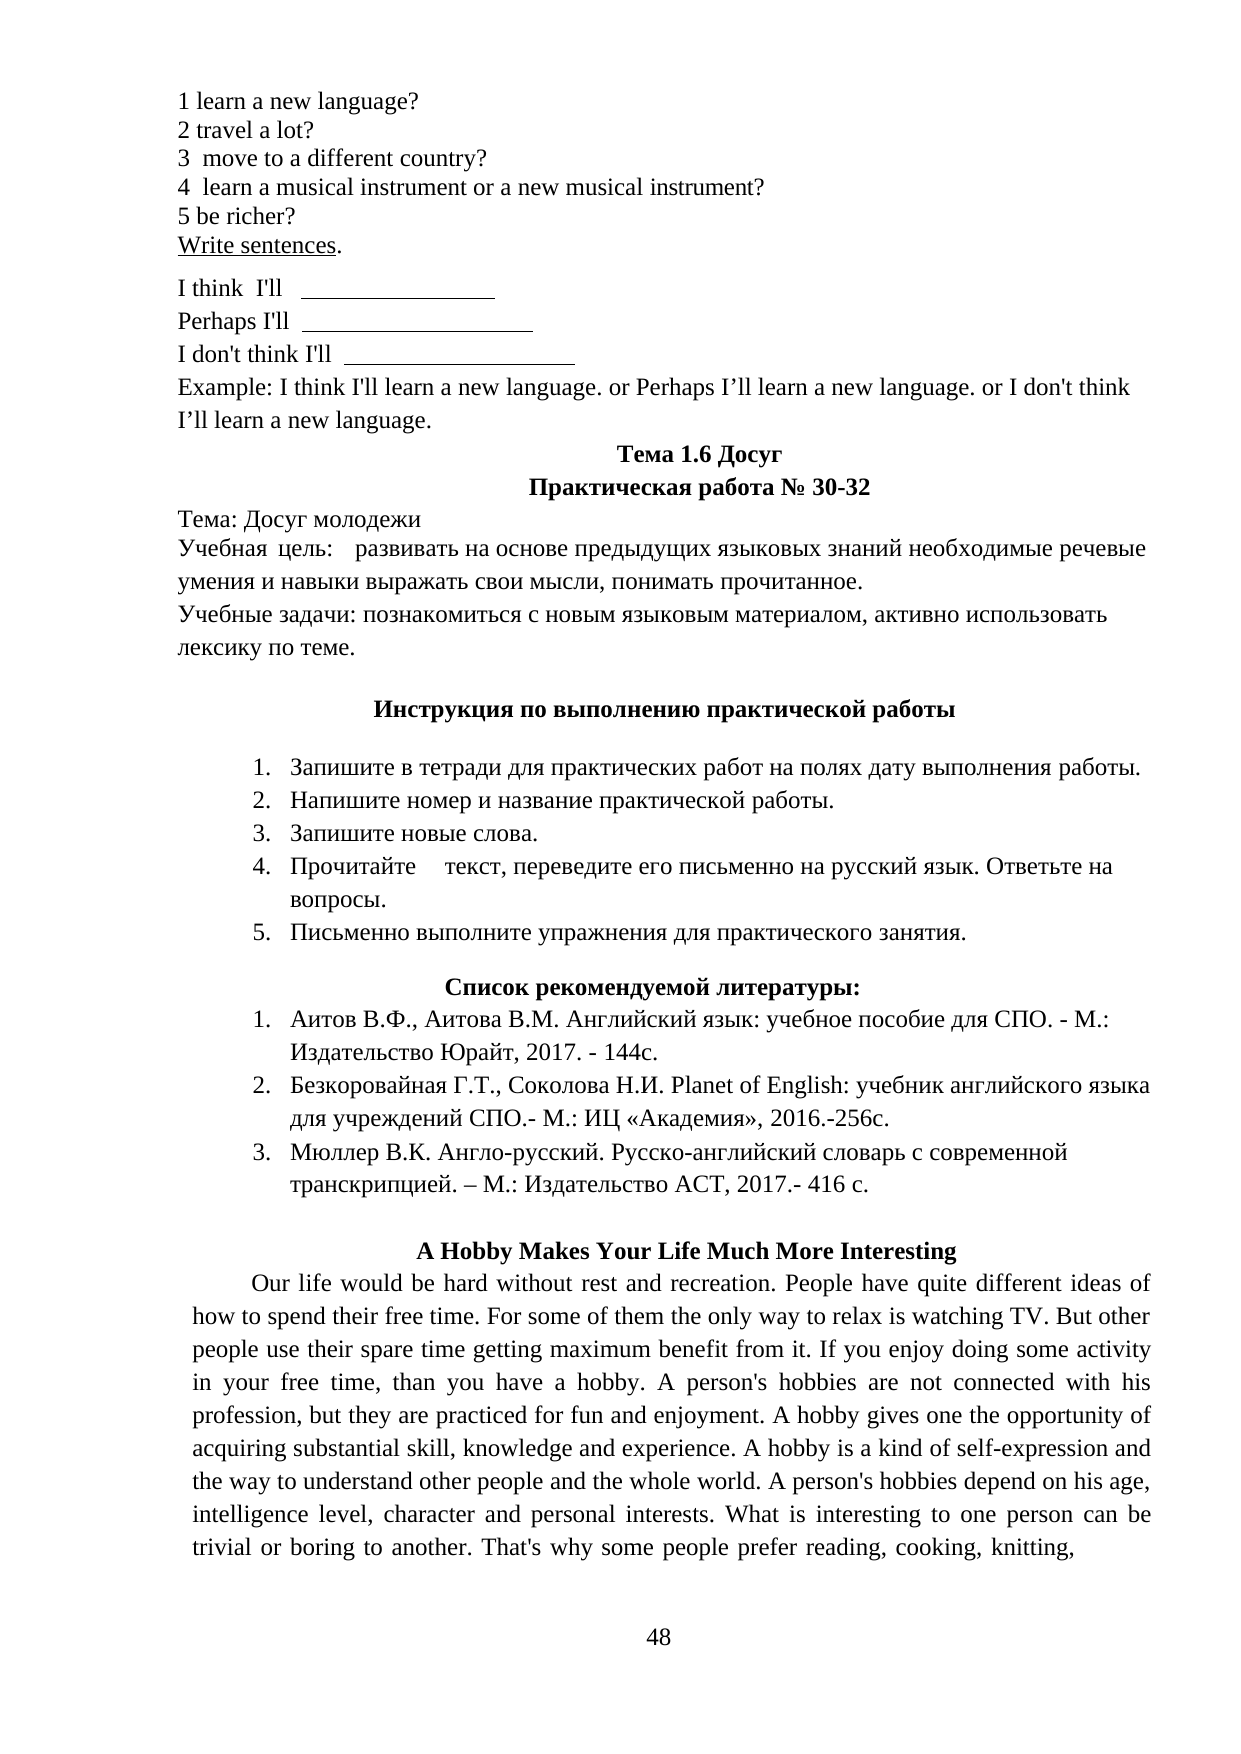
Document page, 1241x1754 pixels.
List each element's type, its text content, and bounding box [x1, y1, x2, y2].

list Запишите новые слова. [252, 818, 1215, 847]
text Учебные задачи: познакомиться с новым языковым материалом, активно использовать лексику по теме. [177, 599, 1150, 661]
list Прочитайте текст, переведите его письменно на русский язык. Ответьте на вопросы. [252, 851, 1178, 913]
list Аитов В.Ф., Аитова В.М. Английский язык: учебное пособие для СПО. - М.: Издательство Юрайт, 2017. - 144с. [252, 1004, 1152, 1066]
text 1 learn a new language? 2 travel a lot? [177, 86, 427, 143]
subtitle Инструкция по выполнению практической работы [189, 694, 1140, 723]
subtitle Список рекомендуемой литературы: [444, 972, 1215, 1001]
list Мюллер В.К. Англо-русский. Русско-английский словарь с современной транскрипцией. – М.: Издательство АСТ, 2017.- 416 с. [252, 1137, 1152, 1198]
subtitle A Hobby Makes Your Life Much More Interesting [416, 1236, 1215, 1264]
text Учебная цель: развивать на основе предыдущих языковых знаний необходимые речевые умения и навыки выражать свои мысли, понимать прочитанное. [177, 533, 1150, 595]
text Тема: Досуг молодежи [177, 504, 431, 533]
subtitle Тема 1.6 Досуг [526, 439, 873, 467]
text Our life would be hard without rest and recreation. People have quite different ideas of how to spend their free time. For some of them the only way to relax is watching TV. But other people use their spare time getting maximum benefit from it. If you enjoy doing some activity in your free time, than you have a hobby. A person's hobbies are not connected with his profession, but they are practiced for fun and enjoyment. A hobby gives one the opportunity of acquiring substantial skill, knowledge and experience. A hobby is a kind of self-expression and the way to understand other people and the whole world. A person's hobbies depend on his age, intelligence level, character and personal interests. What is interesting to one person can be trivial or boring to another. That's why some people prefer reading, cooking, knitting, [192, 1268, 1152, 1561]
list move to a different country? [177, 143, 1215, 172]
list Письменно выполните упражнения для практического занятия. [252, 917, 1215, 946]
list Запишите в тетради для практических работ на полях дату выполнения работы. [252, 752, 1215, 781]
text Практическая работа № 30-32 [527, 472, 873, 500]
text Write sentences. [177, 230, 1215, 259]
text Example: I think I'll learn a new language. or Perhaps I’ll learn a new language. or I don't think I’ll learn a new language. [177, 372, 1150, 434]
list learn a musical instrument or a new musical instrument? 5 be richer? [177, 172, 767, 230]
list Безкоровайная Г.Т., Соколова Н.И. Planet of English: учебник английского языка для учреждений СПО.- М.: ИЦ «Академия», 2016.-256с. [252, 1071, 1152, 1132]
list Напишите номер и название практической работы. [252, 785, 1215, 814]
text I don't think I'll [177, 339, 1215, 368]
text I think I'll Perhaps I'll [177, 273, 533, 335]
